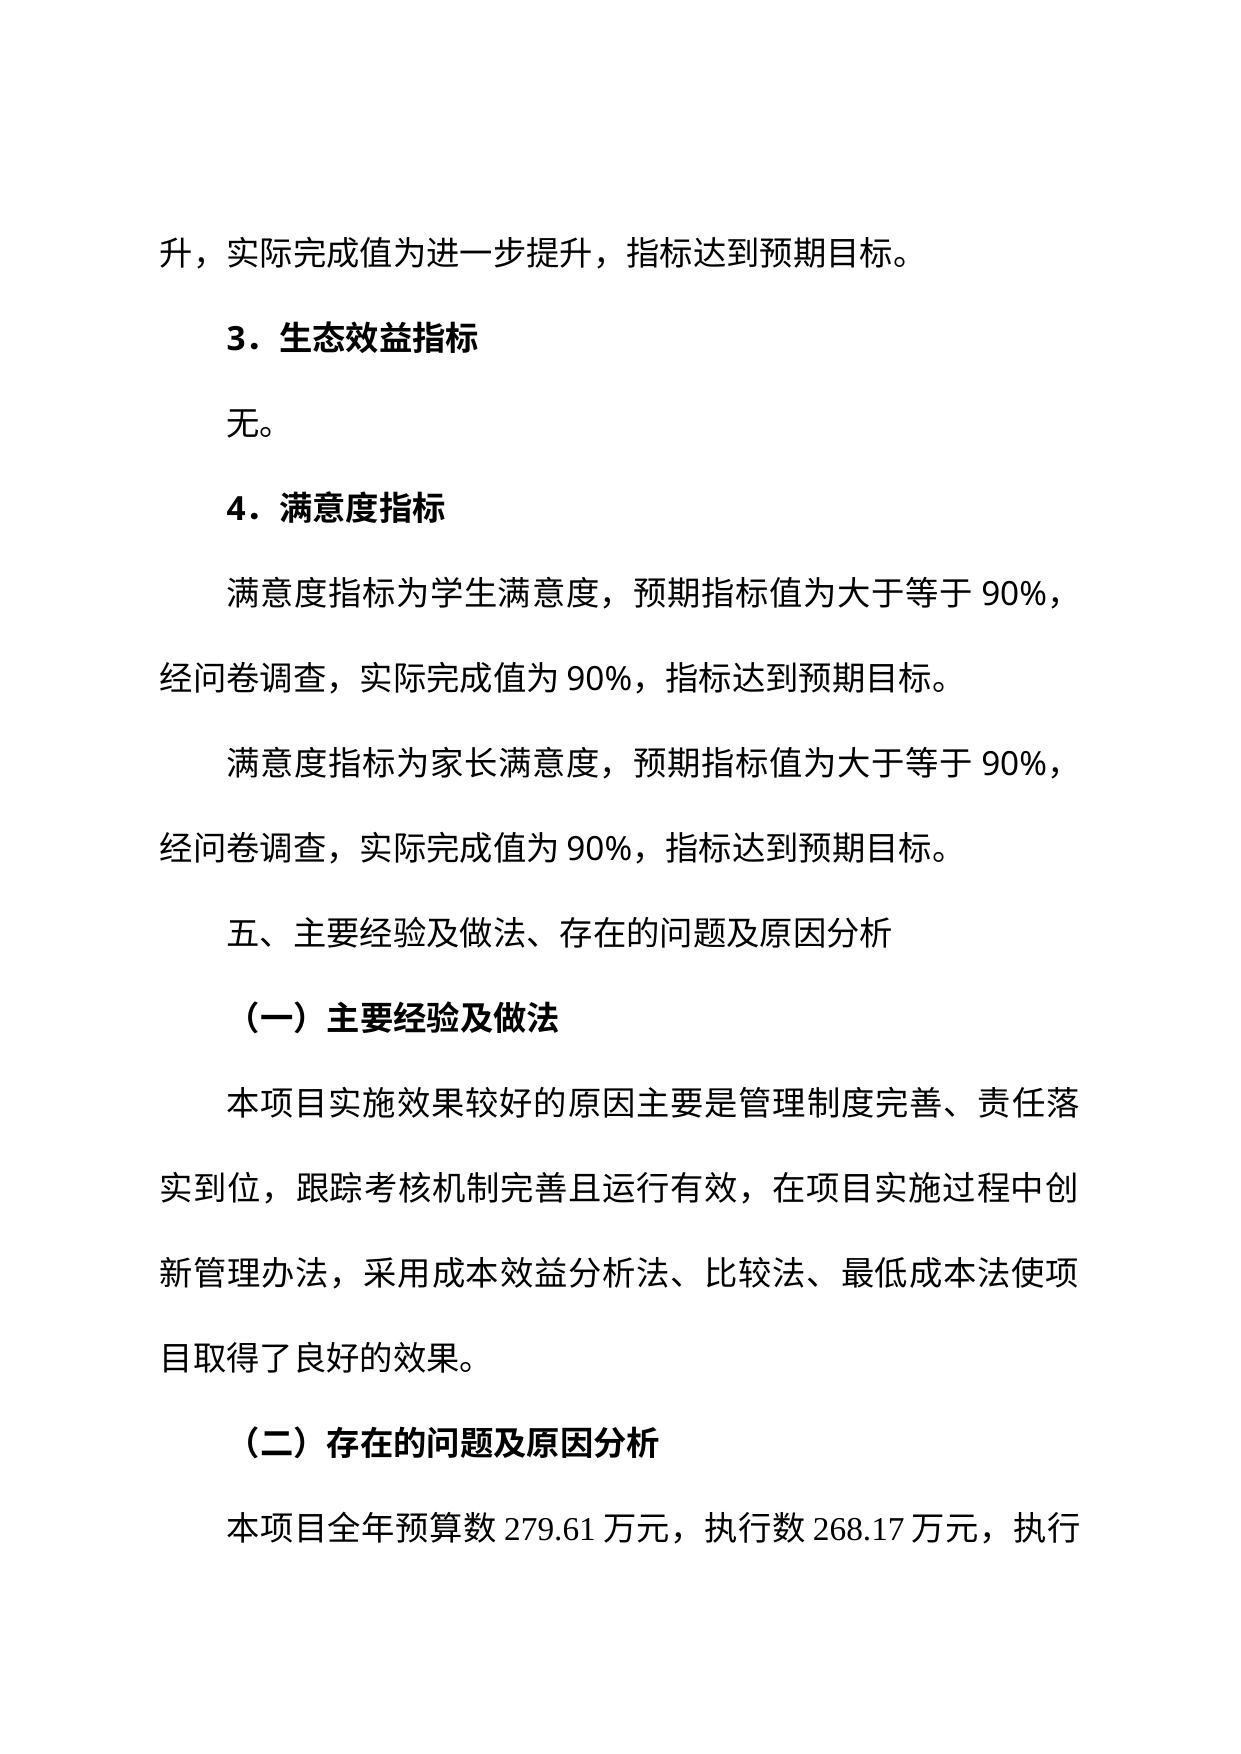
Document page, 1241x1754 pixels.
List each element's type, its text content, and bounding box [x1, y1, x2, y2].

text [159, 1484, 1081, 1569]
list 本项目实施效果较好的原因主要是管理制度完善、责任落实到位，跟踪考核机制完善且运行有效，在项目实施过程中创新管理办法，采用成本效益分析法、比较法、最低成本法使项目取得了良好的效果。 [159, 1059, 1081, 1399]
text 3．生态效益指标 [159, 294, 1081, 379]
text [159, 209, 1081, 294]
text 满意度指标为家长满意度，预期指标值为大于等于90%，经问卷调查，实际完成值为90%，指标达到预期目标。 [159, 719, 1081, 889]
text 4．满意度指标 [159, 464, 1081, 549]
text （一）主要经验及做法 [159, 974, 1081, 1059]
subtitle 五、主要经验及做法、存在的问题及原因分析 [159, 889, 1081, 974]
text 满意度指标为学生满意度，预期指标值为大于等于90%，经问卷调查，实际完成值为90%，指标达到预期目标。 [159, 549, 1081, 719]
text （二）存在的问题及原因分析 [159, 1399, 1081, 1484]
text 无。 [159, 379, 1081, 464]
